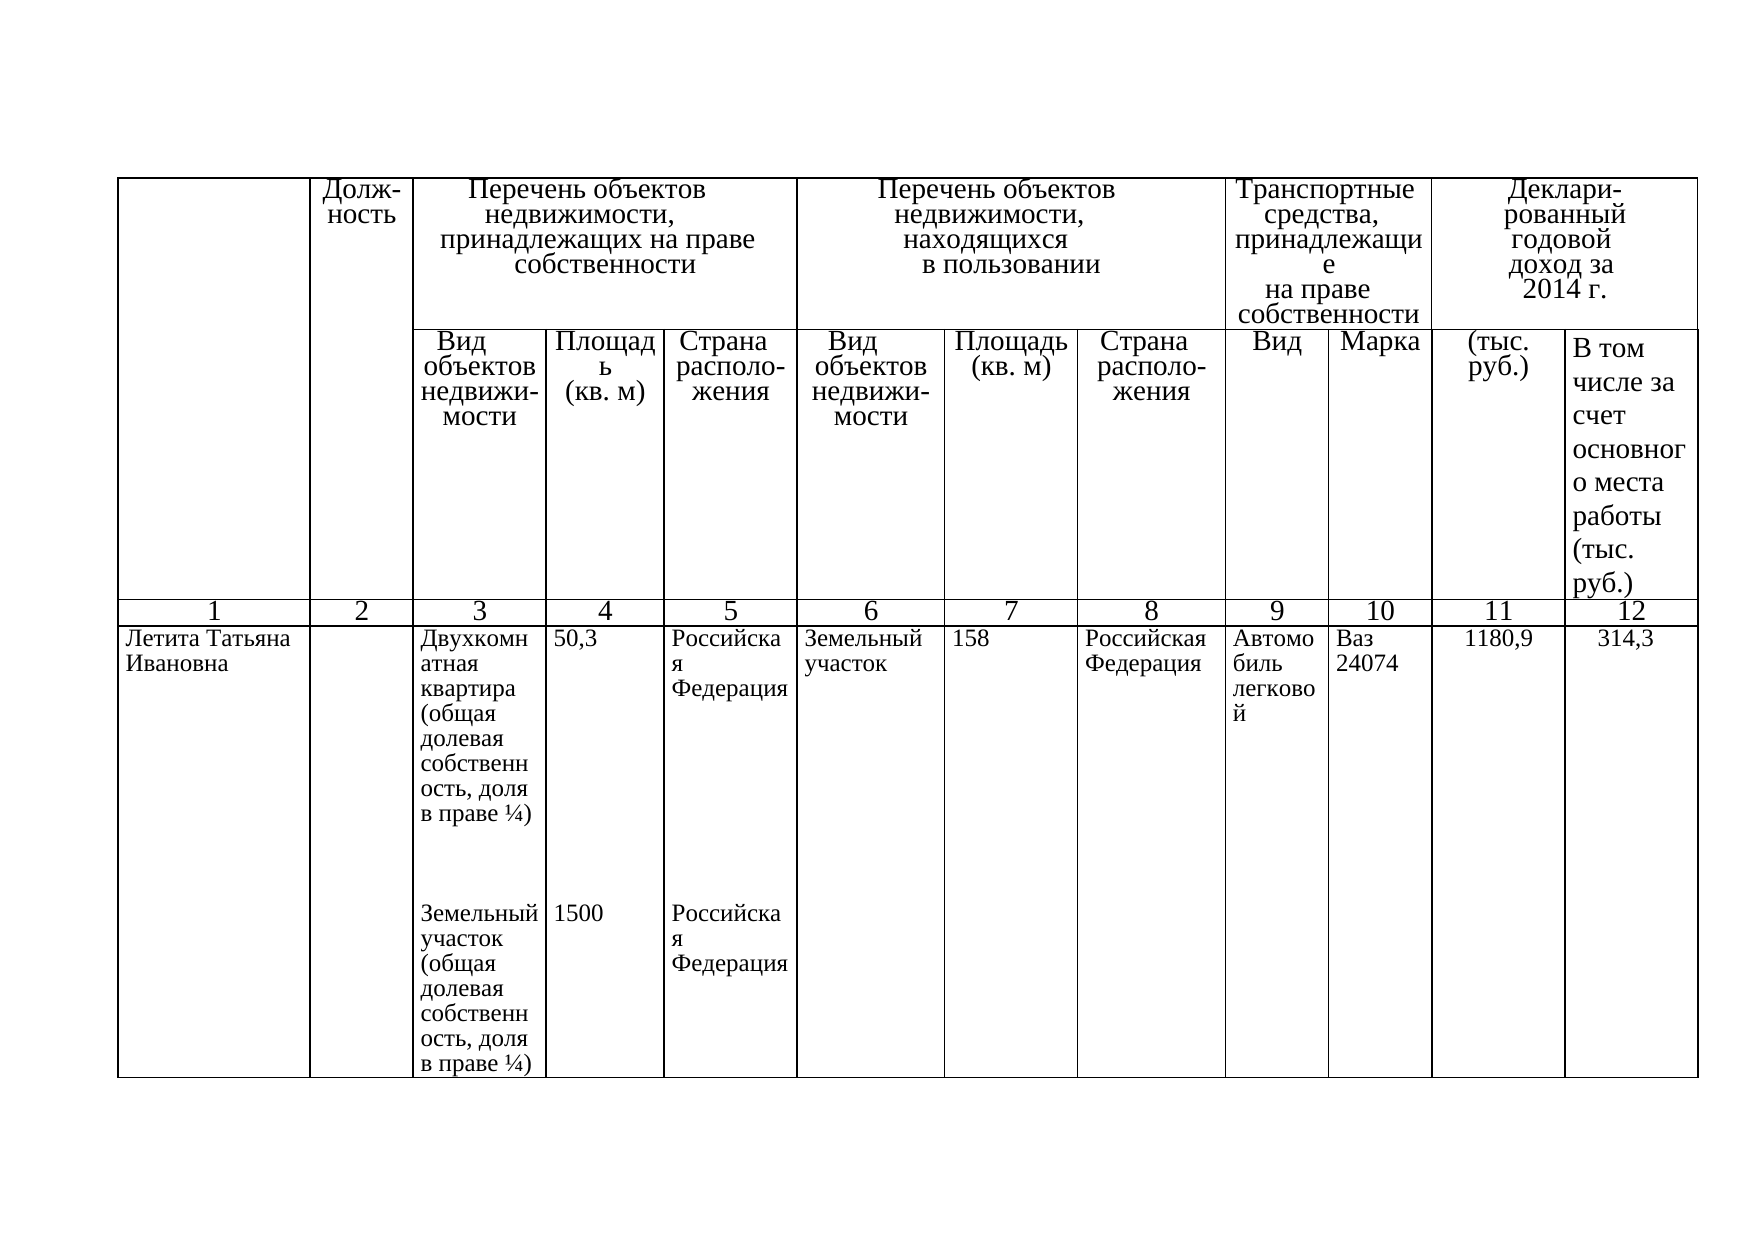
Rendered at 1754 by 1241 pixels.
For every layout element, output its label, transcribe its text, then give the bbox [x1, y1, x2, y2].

table_cell (тыс. руб.) [1433, 330, 1564, 599]
table_cell Площадь (кв. м) [945, 330, 1077, 599]
table_cell 11 [1433, 600, 1564, 625]
table_cell Автомобиль легковой [1226, 627, 1328, 1077]
table_cell Ваз 24074 [1329, 627, 1431, 1077]
table_cell 50,3 1500 [547, 627, 663, 1077]
table_cell Российская Федерация [1078, 627, 1225, 1077]
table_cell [665, 627, 796, 1077]
table_header Перечень объектов недвижимости, принадлежащих на праве собственности [414, 179, 796, 329]
table_cell Страна располо- жения [665, 330, 796, 599]
table_cell 12 [1566, 600, 1697, 625]
table_header Долж- ность [311, 179, 412, 599]
table_cell 3 [414, 600, 545, 625]
table_cell 8 [1078, 600, 1225, 625]
table_cell Летита Татьяна Ивановна [119, 627, 309, 1077]
table_cell Вид объектов недвижи- мости [414, 330, 545, 599]
table_cell Площадь (кв. м) [547, 330, 663, 599]
table_cell Вид [1226, 330, 1328, 599]
table_cell Земельный участок [798, 627, 944, 1077]
table_header Перечень объектов недвижимости, находящихся в пользовании [798, 179, 1225, 329]
table_cell 158 [945, 627, 1077, 1077]
table_cell 6 [798, 600, 944, 625]
table_cell 2 [311, 600, 412, 625]
table_header Транспортные средства, принадлежащие на праве собственности [1226, 179, 1431, 329]
table_cell 314,3 [1566, 627, 1697, 1077]
table_header [119, 179, 309, 599]
table_cell Марка [1329, 330, 1431, 599]
table_header Деклари- рованный годовой доход за 2014 г. [1432, 179, 1697, 329]
table_cell В том числе за счет основного места работы (тыс. руб.) [1566, 330, 1697, 599]
table_cell Вид объектов недвижи- мости [798, 330, 944, 599]
table_cell 9 [1226, 600, 1328, 625]
table_cell 1180,9 [1433, 627, 1564, 1077]
table_cell 4 [547, 600, 663, 625]
table_cell [311, 627, 412, 1077]
table_cell 5 [665, 600, 796, 625]
table_cell 10 [1329, 600, 1431, 625]
table_cell 1 [119, 600, 309, 625]
table_cell Страна располо- жения [1078, 330, 1225, 599]
table_cell 7 [945, 600, 1077, 625]
table_cell Двухкомнатная квартира (общая долевая собственность, доля в праве ¼) Земельный участок (общая долевая собственность, доля в праве ¼) [414, 627, 545, 1077]
